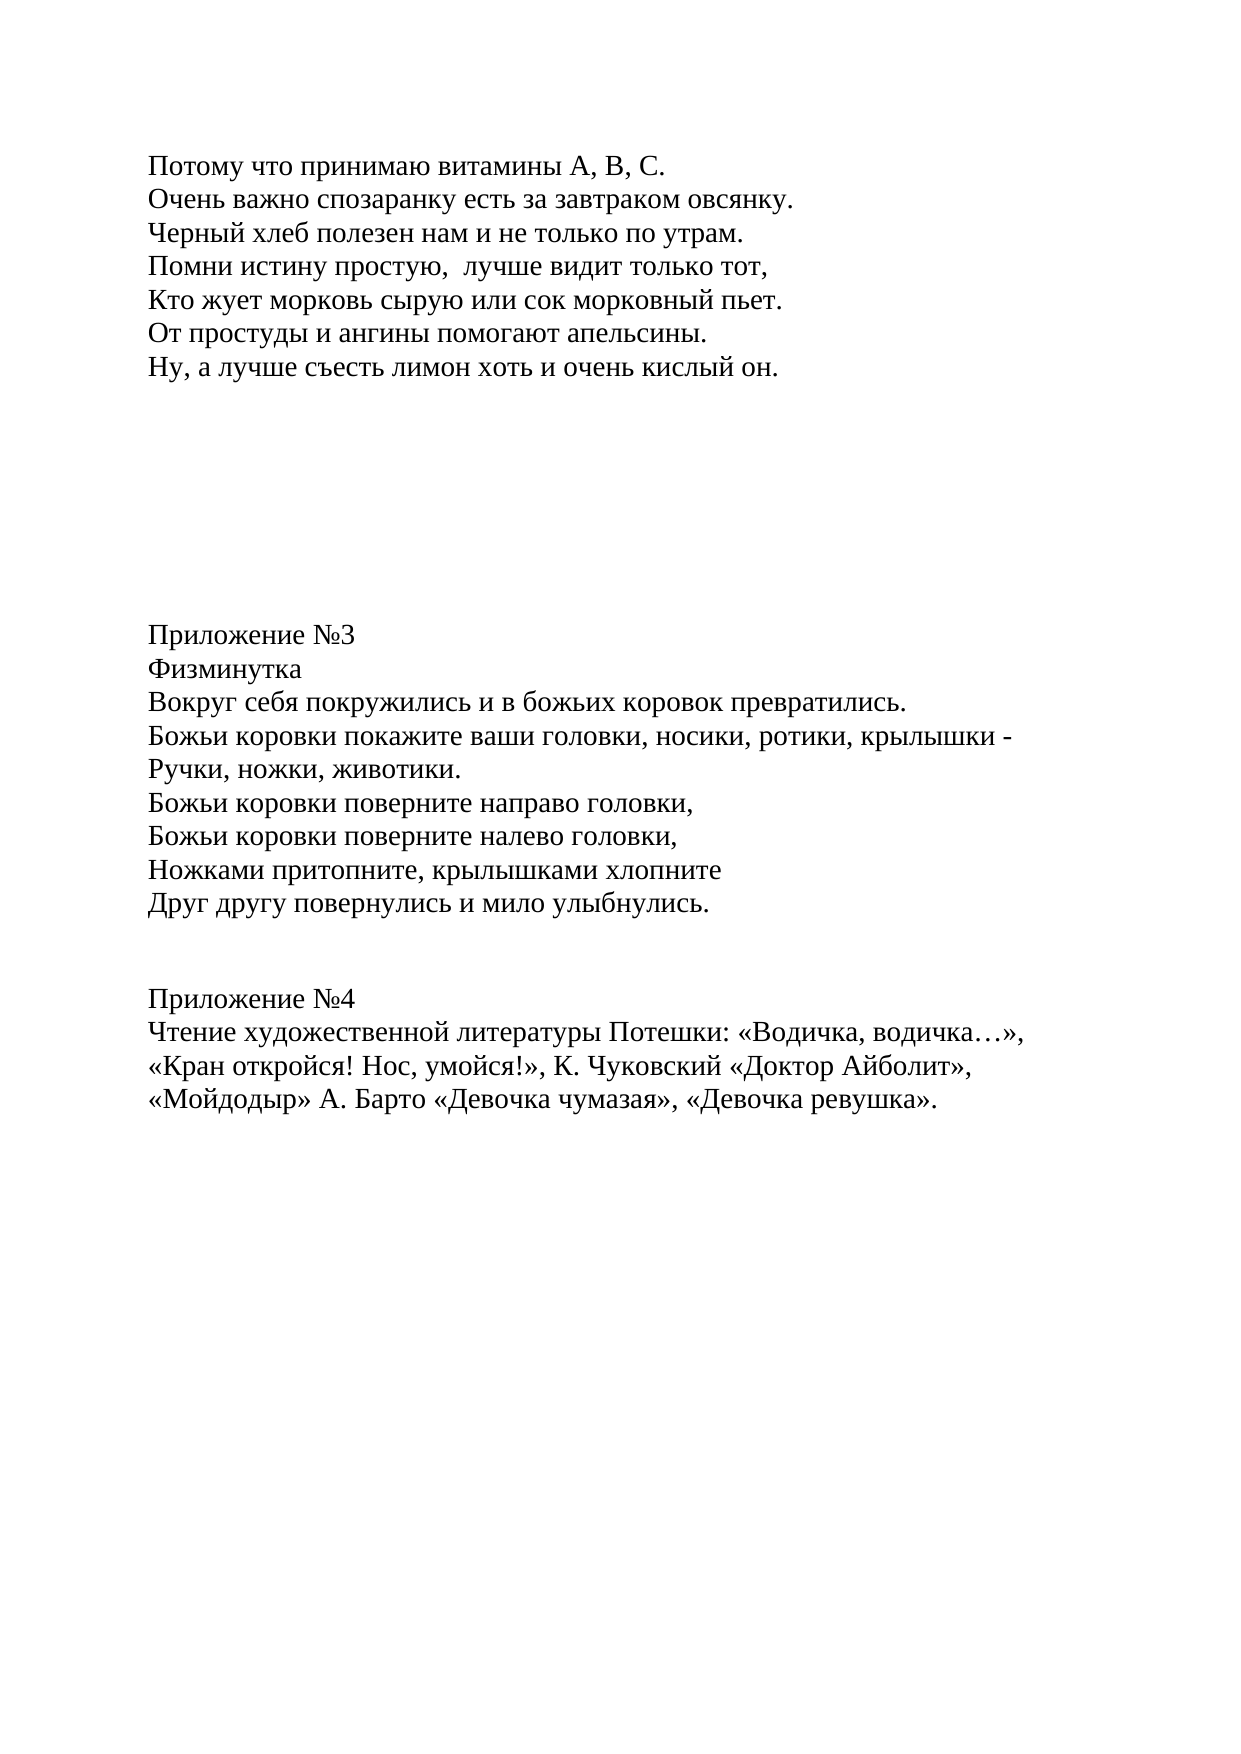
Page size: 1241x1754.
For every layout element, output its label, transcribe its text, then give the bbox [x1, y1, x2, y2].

text Ну, а лучше съесть лимон хоть и очень кислый он. [148, 349, 1092, 382]
text Ножками притопните, крылышками хлопните [148, 852, 1092, 886]
text Приложение №3 [148, 617, 1092, 651]
text От простуды и ангины помогают апельсины. [148, 315, 1092, 349]
text Божьи коровки покажите ваши головки, носики, ротики, крылышки - [148, 718, 1092, 751]
text Черный хлеб полезен нам и не только по утрам. [148, 215, 1092, 248]
text Очень важно спозаранку есть за завтраком овсянку. [148, 181, 1092, 215]
text Чтение художественной литературы Потешки: «Водичка, водичка…», «Кран откройся! Нос, умойся!», К. Чуковский «Доктор Айболит», «Мойдодыр» А. Барто «Девочка чумазая», «Девочка ревушка». [148, 1014, 1092, 1115]
text Приложение №4 [148, 981, 1092, 1014]
text Физминутка [148, 651, 1092, 684]
text Друг другу повернулись и мило улыбнулись. [148, 886, 1092, 919]
text Потому что принимаю витамины А, В, С. [148, 148, 1092, 181]
text Божьи коровки поверните направо головки, [148, 785, 1092, 818]
text Вокруг себя покружились и в божьих коровок превратились. [148, 684, 1092, 718]
text Ручки, ножки, животики. [148, 751, 1092, 785]
text Божьи коровки поверните налево головки, [148, 818, 1092, 852]
text Помни истину простую, лучше видит только тот, [148, 248, 1092, 282]
text Кто жует морковь сырую или сок морковный пьет. [148, 282, 1092, 315]
